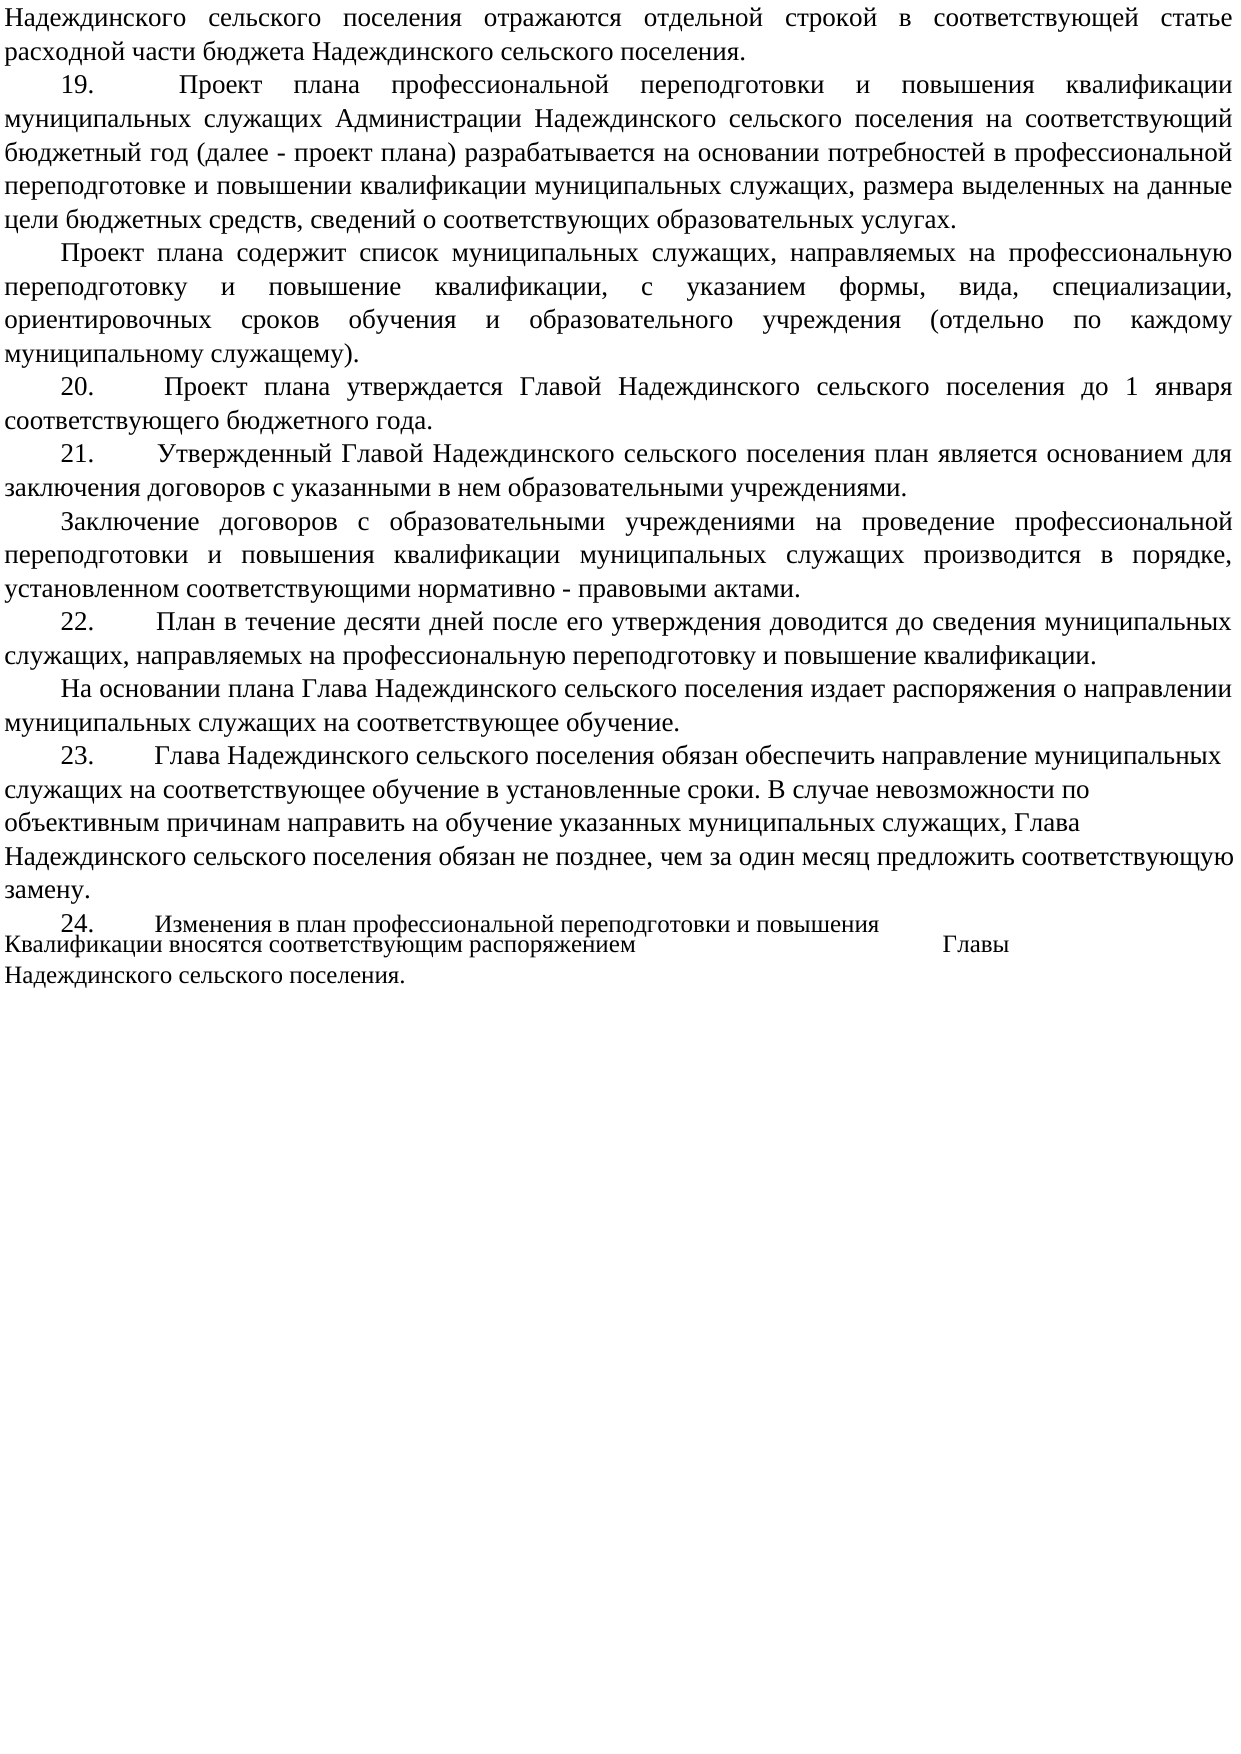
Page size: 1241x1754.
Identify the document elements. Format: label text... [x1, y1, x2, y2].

text Квалификации вносятся соответствующим распоряжением Главы [78, 939, 1240, 956]
list Изменения в план профессиональной переподготовки и повышения [4, 906, 1240, 939]
text Проект плана содержит список муниципальных служащих, направляемых на профессиональную переподготовку и повышение квалификации, с указанием формы, вида, специализации, ориентировочных сроков обучения и образовательного учреждения (отдельно по каждому муниципальному служащему). [4, 235, 1234, 369]
text Заключение договоров с образовательными учреждениями на проведение профессиональной переподготовки и повышения квалификации муниципальных служащих производится в порядке, установленном соответствующими нормативно - правовыми актами. [4, 503, 1234, 604]
list Глава Надеждинского сельского поселения обязан обеспечить направление муниципальных служащих на соответствующее обучение в установленные сроки. В случае невозможности по объективным причинам направить на обучение указанных муниципальных служащих, Глава Надеждинского сельского поселения обязан не позднее, чем за один месяц предложить соответствующую замену. [4, 738, 1240, 906]
list Проект плана утверждается Главой Надеждинского сельского поселения до 1 января соответствующего бюджетного года. [4, 369, 1234, 436]
text Надеждинского сельского поселения. [4, 962, 1240, 989]
text Надеждинского сельского поселения отражаются отдельной строкой в соответствующей статье расходной части бюджета Надеждинского сельского поселения. [4, 0, 1234, 67]
list Утвержденный Главой Надеждинского сельского поселения план является основанием для заключения договоров с указанными в нем образовательными учреждениями. [4, 436, 1234, 503]
text На основании плана Глава Надеждинского сельского поселения издает распоряжения о направлении муниципальных служащих на соответствующее обучение. [4, 671, 1234, 738]
list План в течение десяти дней после его утверждения доводится до сведения муниципальных служащих, направляемых на профессиональную переподготовку и повышение квалификации. [4, 604, 1234, 671]
list Проект плана профессиональной переподготовки и повышения квалификации муниципальных служащих Администрации Надеждинского сельского поселения на соответствующий бюджетный год (далее - проект плана) разрабатывается на основании потребностей в профессиональной переподготовке и повышении квалификации муниципальных служащих, размера выделенных на данные цели бюджетных средств, сведений о соответствующих образовательных услугах. [4, 67, 1234, 235]
